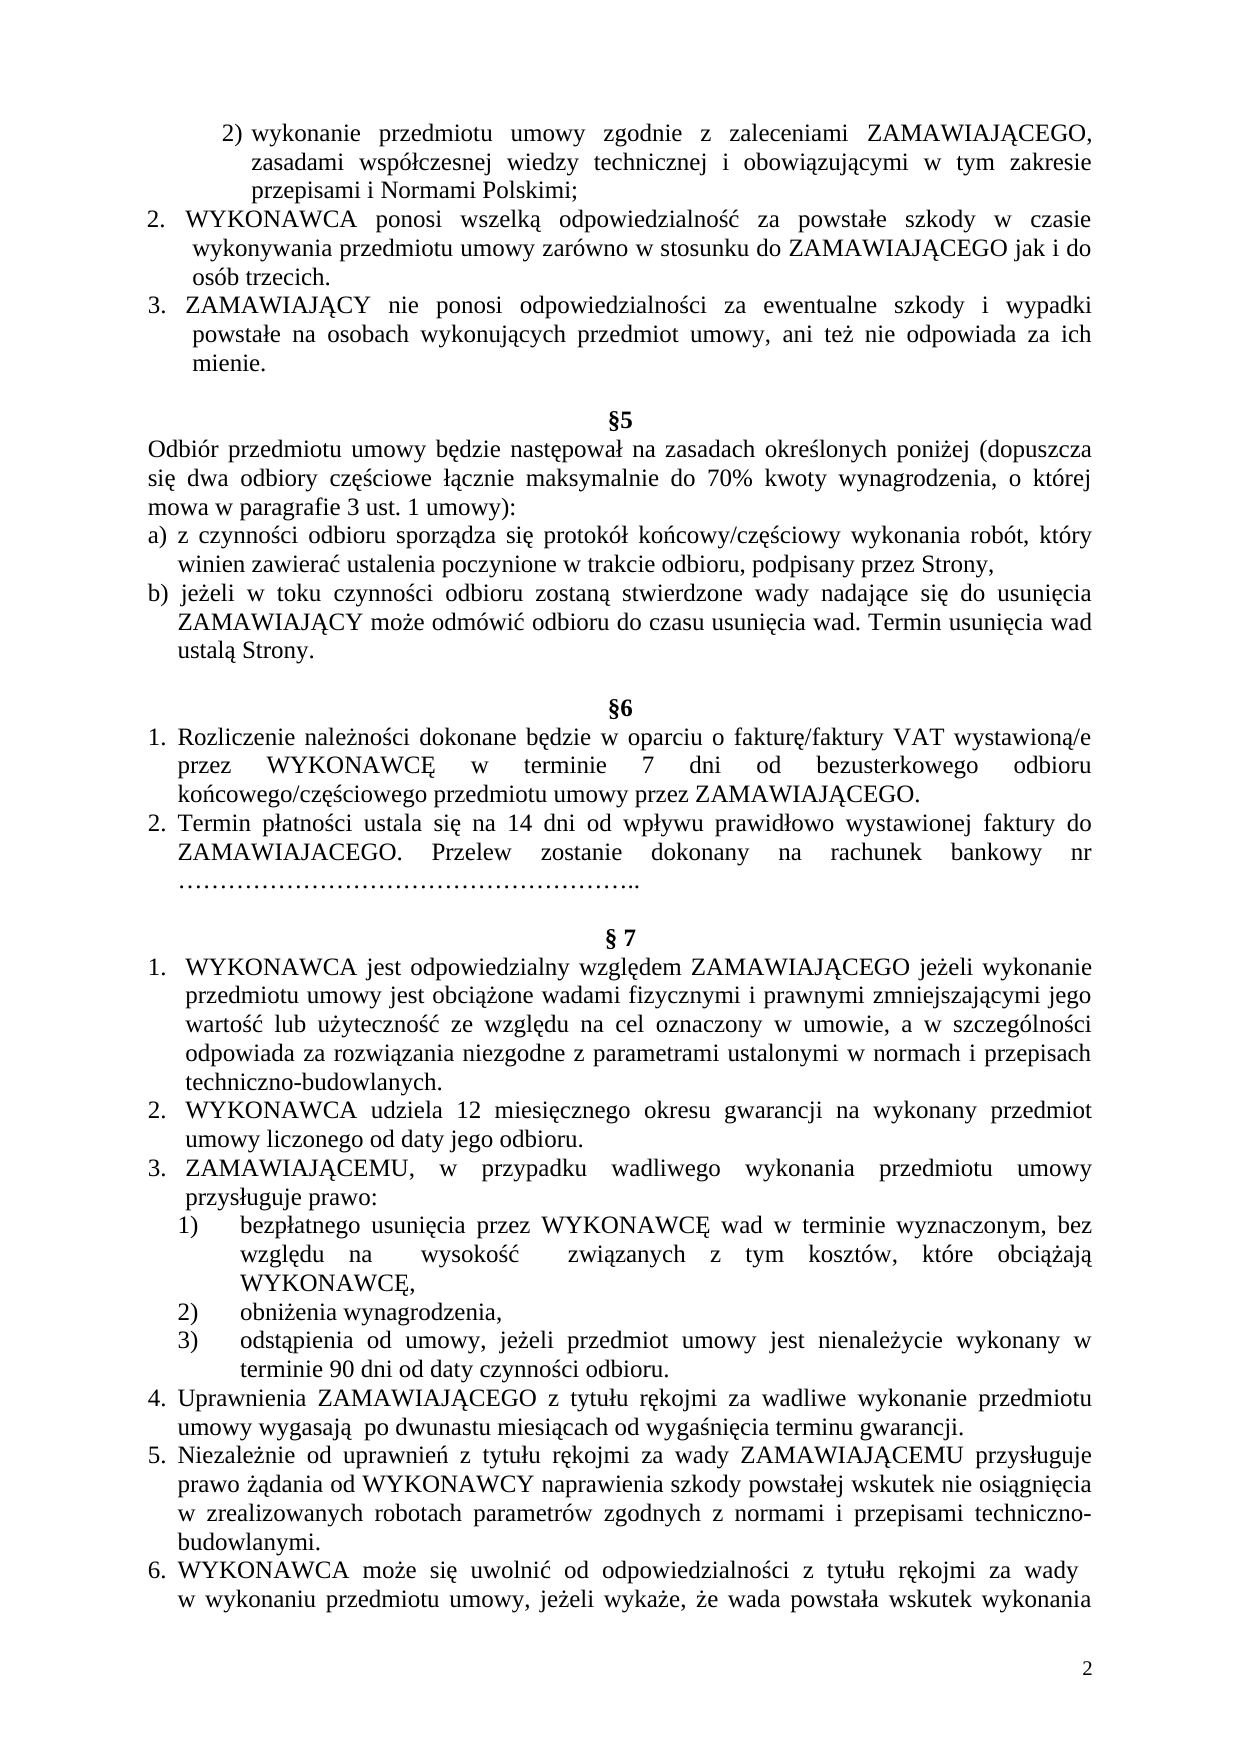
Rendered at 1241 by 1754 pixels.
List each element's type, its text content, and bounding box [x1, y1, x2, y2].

list WYKONAWCA ponosi wszelką odpowiedzialność za powstałe szkody w czasie wykonywania przedmiotu umowy zarówno w stosunku do ZAMAWIAJĄCEGO jak i do osób trzecich. [147, 204, 1092, 291]
text Odbiór przedmiotu umowy będzie następował na zasadach określonych poniżej (dopuszcza się dwa odbiory częściowe łącznie maksymalnie do 70% kwoty wynagrodzenia, o której mowa w paragrafie 3 ust. 1 umowy): [148, 434, 1092, 521]
text b) jeżeli w toku czynności odbioru zostaną stwierdzone wady nadające się do usunięcia ZAMAWIAJĄCY może odmówić odbioru do czasu usunięcia wad. Termin usunięcia wad ustalą Strony. [148, 578, 1092, 664]
text 5 [148, 406, 1092, 434]
list z czynności odbioru sporządza się protokół końcowy/częściowy wykonania robót, który winien zawierać ustalenia poczynione w trakcie odbioru, podpisany przez Strony, [148, 521, 1092, 578]
list Termin płatności ustala się na 14 dni od wpływu prawidłowo wystawionej faktury do ZAMAWIAJACEGO. Przelew zostanie dokonany na rachunek bankowy nr ……………………………………………….. [148, 808, 1092, 894]
list Uprawnienia ZAMAWIAJĄCEGO z tytułu rękojmi za wadliwe wykonanie przedmiotu umowy wygasają po dwunastu miesiącach od wygaśnięcia terminu gwarancji. [148, 1383, 1093, 1441]
list ZAMAWIAJĄCY nie ponosi odpowiedzialności za ewentualne szkody i wypadki powstałe na osobach wykonujących przedmiot umowy, ani też nie odpowiada za ich mienie. [148, 291, 1092, 377]
text 7 [148, 923, 1092, 952]
list WYKONAWCA udziela 12 miesięcznego okresu gwarancji na wykonany przedmiot umowy liczonego od daty jego odbioru. [148, 1096, 1093, 1153]
list odstąpienia od umowy, jeżeli przedmiot umowy jest nienależycie wykonany w terminie 90 dni od daty czynności odbioru. [177, 1326, 1093, 1383]
list Rozliczenie należności dokonane będzie w oparciu o fakturę/faktury VAT wystawioną/e przez WYKONAWCĘ w terminie 7 dni od bezusterkowego odbioru końcowego/częściowego przedmiotu umowy przez ZAMAWIAJĄCEGO. [148, 722, 1092, 808]
list obniżenia wynagrodzenia, [177, 1297, 1093, 1326]
list Niezależnie od uprawnień z tytułu rękojmi za wady ZAMAWIAJĄCEMU przysługuje prawo żądania od WYKONAWCY naprawienia szkody powstałej wskutek nie osiągnięcia w zrealizowanych robotach parametrów zgodnych z normami i przepisami techniczno-budowlanymi. [148, 1441, 1093, 1556]
list wykonanie przedmiotu umowy zgodnie z zaleceniami ZAMAWIAJĄCEGO, zasadami współczesnej wiedzy technicznej i obowiązującymi w tym zakresie przepisami i Normami Polskimi; [222, 118, 1092, 204]
list WYKONAWCA jest odpowiedzialny względem ZAMAWIAJĄCEGO jeżeli wykonanie przedmiotu umowy jest obciążone wadami fizycznymi i prawnymi zmniejszającymi jego wartość lub użyteczność ze względu na cel oznaczony w umowie, a w szczególności odpowiada za rozwiązania niezgodne z parametrami ustalonymi w normach i przepisach techniczno-budowlanych. [148, 952, 1093, 1096]
text §6 [148, 693, 1092, 722]
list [148, 1556, 1093, 1613]
list bezpłatnego usunięcia przez WYKONAWCĘ wad w terminie wyznaczonym, bez względu na wysokość związanych z tym kosztów, które obciążają WYKONAWCĘ, [177, 1211, 1093, 1297]
list ZAMAWIAJĄCEMU, w przypadku wadliwego wykonania przedmiotu umowy przysługuje prawo: [148, 1153, 1093, 1211]
